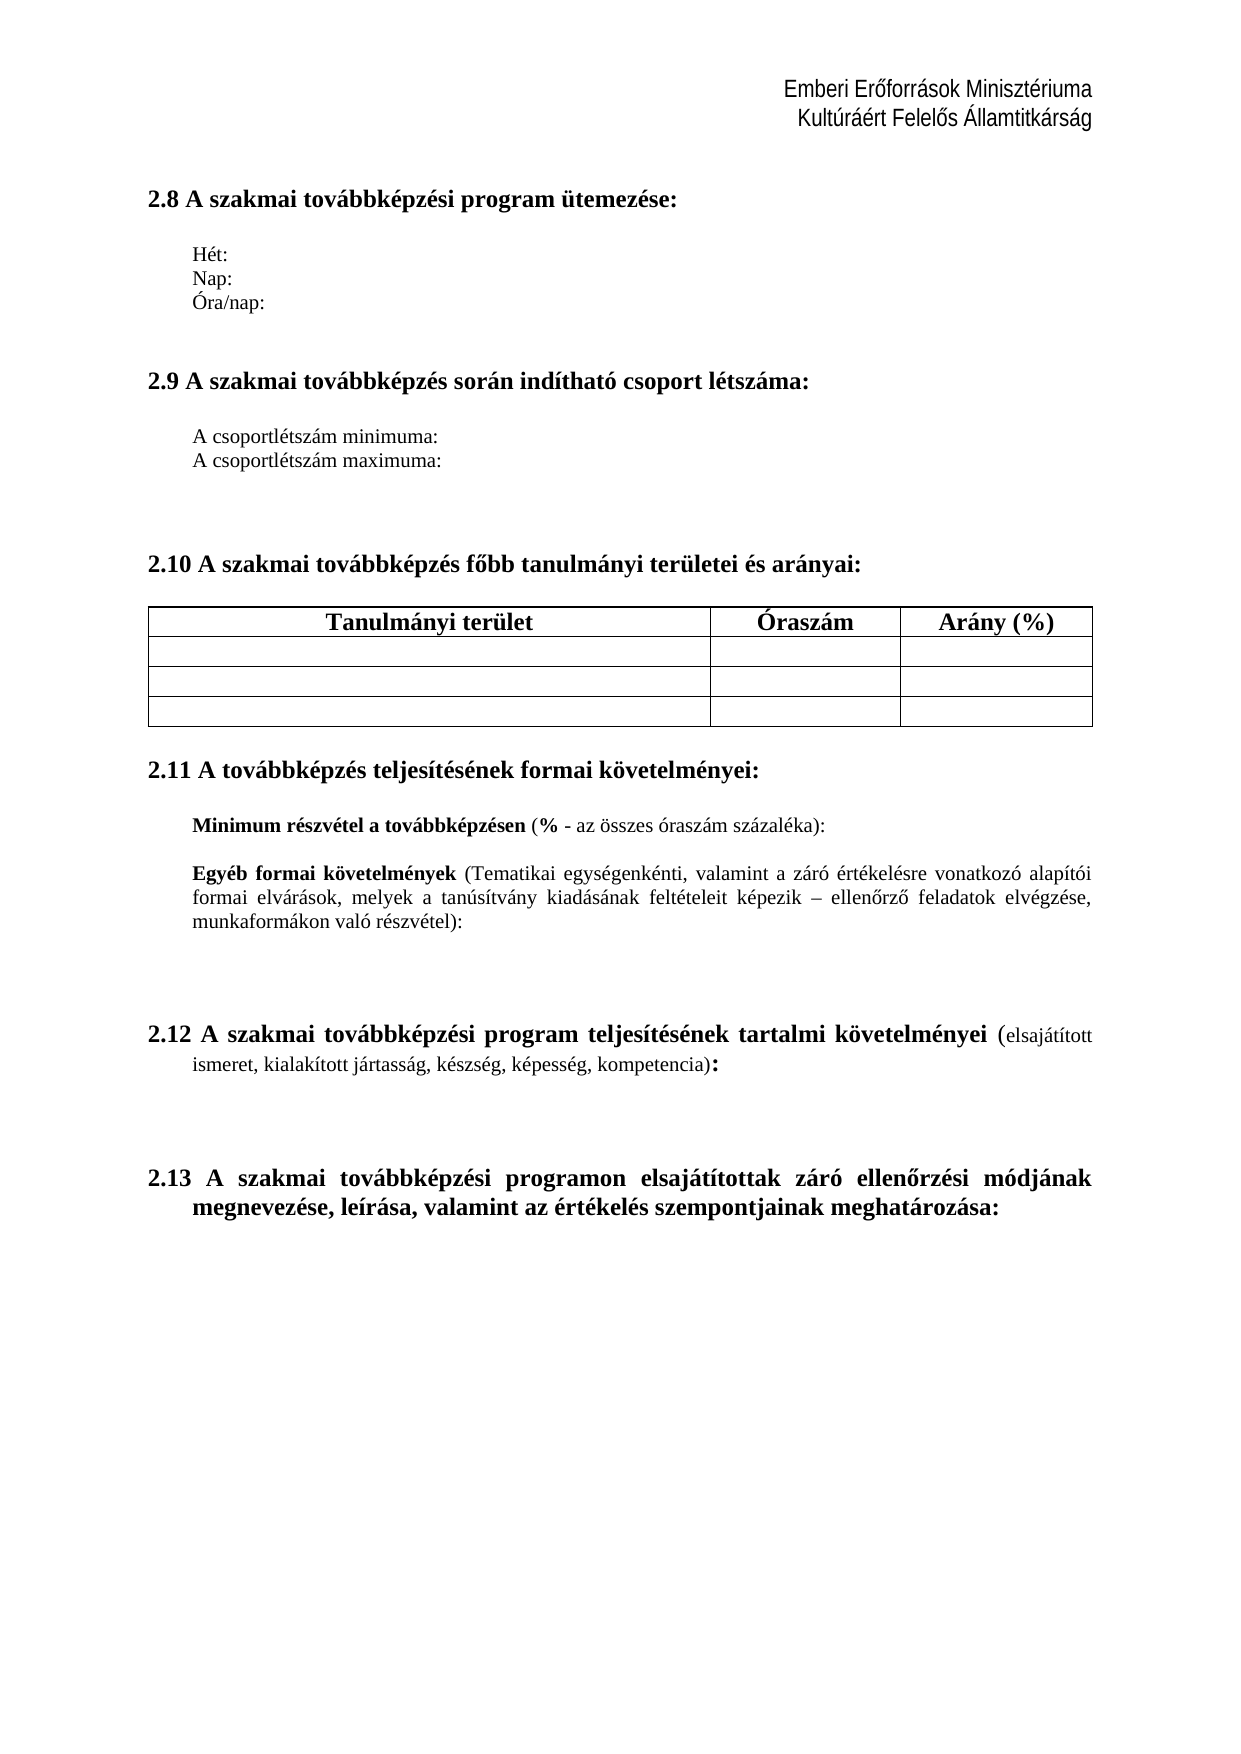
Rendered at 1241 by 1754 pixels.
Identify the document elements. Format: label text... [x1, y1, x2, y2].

table_header Óraszám [711, 608, 900, 636]
text 2.8 A szakmai továbbképzési program ütemezése: [148, 184, 1092, 213]
table_cell [711, 667, 900, 696]
text Hét: [192, 241, 1092, 266]
table_cell [149, 637, 710, 666]
text 2.11 A továbbképzés teljesítésének formai követelményei: [148, 755, 1092, 784]
text 2.13 A szakmai továbbképzési programon elsajátítottak záró ellenőrzési módjának megnevezése, leírása, valamint az értékelés szempontjainak meghatározása: [148, 1163, 1092, 1221]
text A csoportlétszám maximuma: [192, 448, 1092, 472]
table_cell [149, 697, 710, 726]
text Minimum részvétel a továbbképzésen (% - az összes óraszám százaléka): [192, 813, 1092, 837]
text Nap: [192, 266, 1092, 289]
table_cell [149, 667, 710, 696]
table_cell [711, 637, 900, 666]
table_cell [901, 637, 1092, 666]
table_header Tanulmányi terület [149, 608, 710, 636]
text Óra/nap: [192, 289, 1092, 314]
text A csoportlétszám minimuma: [192, 424, 1092, 448]
text 2.12 A szakmai továbbképzési program teljesítésének tartalmi követelményei (elsajátított ismeret, kialakított jártasság, készség, képesség, kompetencia): [148, 1019, 1092, 1077]
text 2.9 A szakmai továbbképzés során indítható csoport létszáma: [148, 366, 1092, 395]
text 2.10 A szakmai továbbképzés főbb tanulmányi területei és arányai: [148, 549, 1092, 578]
table_cell [901, 667, 1092, 696]
table_header Arány (%) [901, 608, 1092, 636]
table_cell [711, 697, 900, 726]
table_cell [901, 697, 1092, 726]
text Egyéb formai követelmények (Tematikai egységenkénti, valamint a záró értékelésre vonatkozó alapítói formai elvárások, melyek a tanúsítvány kiadásának feltételeit képezik – ellenőrző feladatok elvégzése, munkaformákon való részvétel): [192, 861, 1092, 933]
